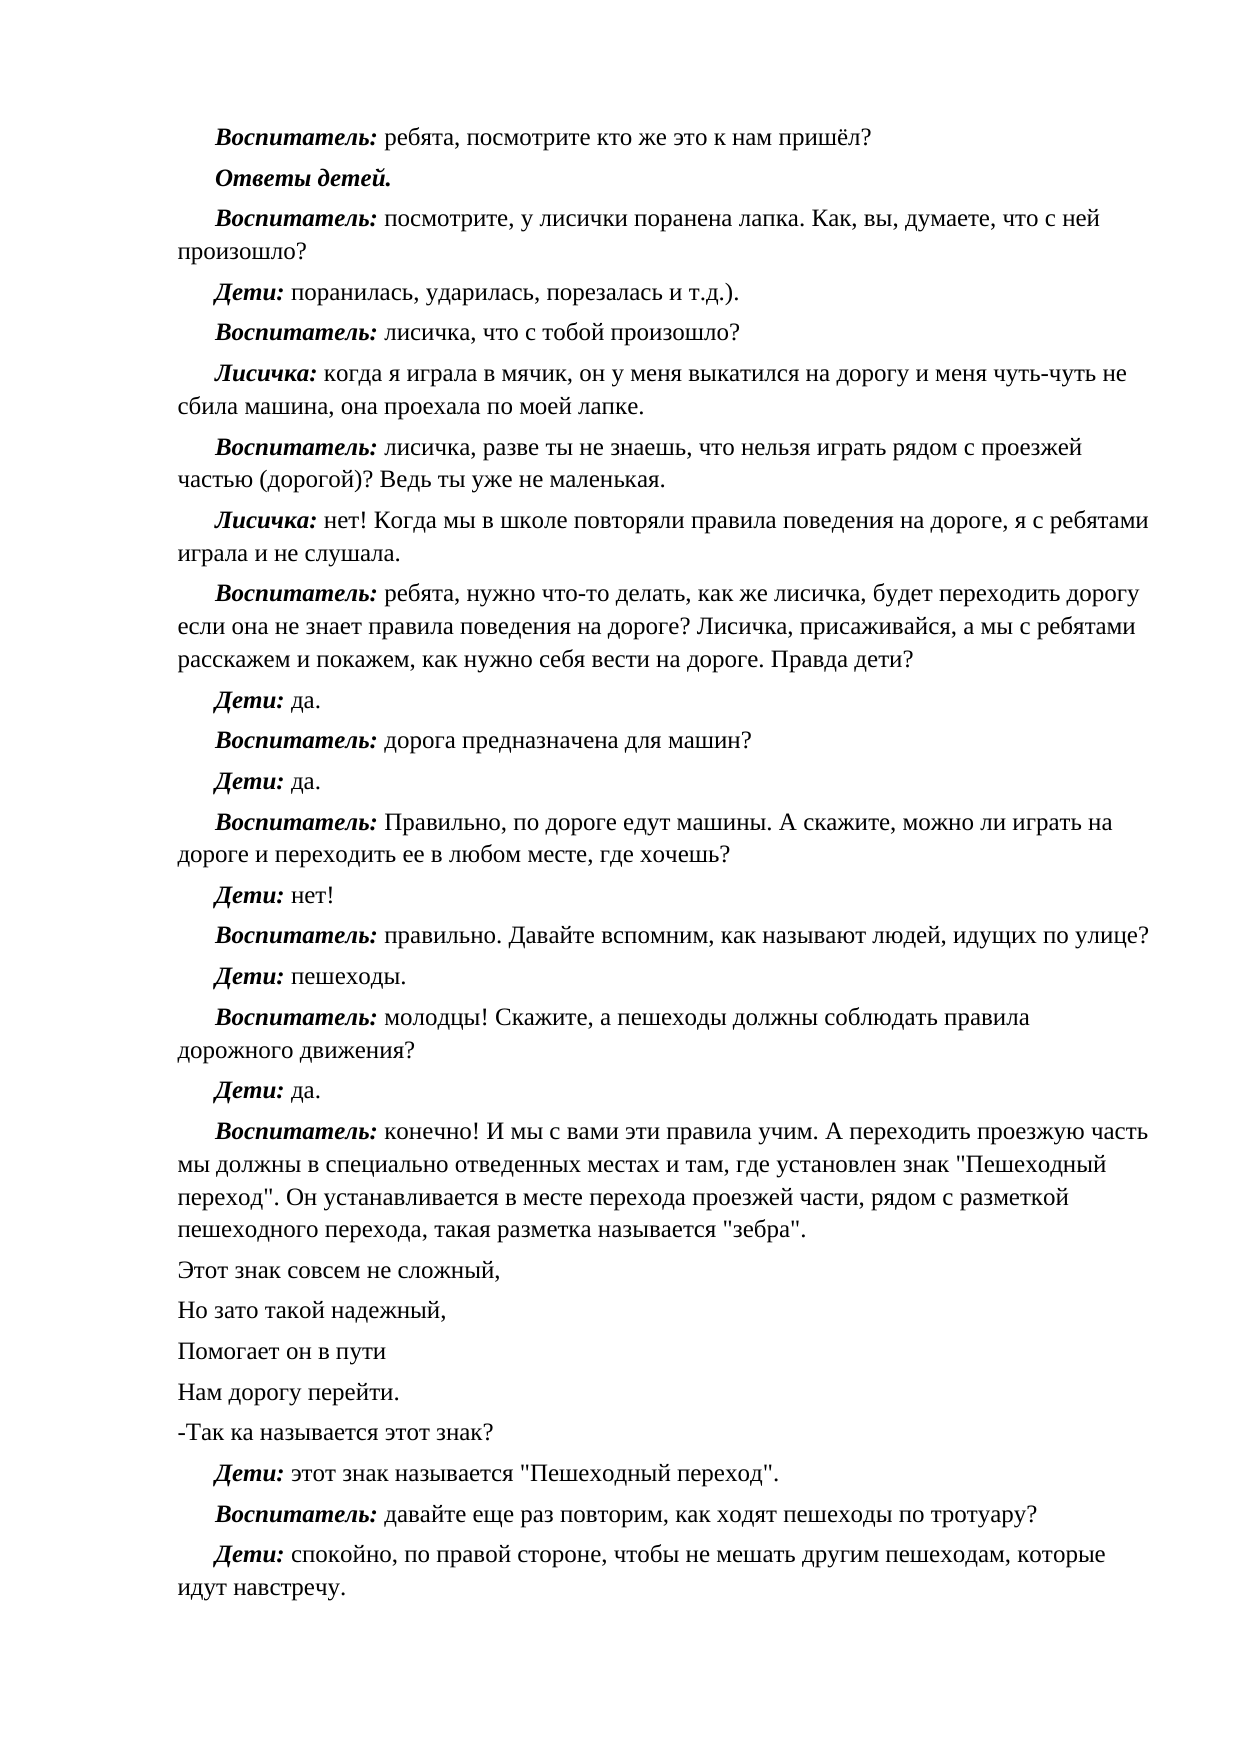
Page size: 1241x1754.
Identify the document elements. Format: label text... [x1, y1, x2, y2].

text Нам дорогу перейти. [177, 1373, 1152, 1406]
text Лисичка: нет! Когда мы в школе повторяли правила поведения на дороге, я с ребятами играла и не слушала. [177, 501, 1152, 567]
text Воспитатель: лисичка, что с тобой произошло? [177, 313, 1152, 346]
text Этот знак совсем не сложный, [177, 1251, 1152, 1284]
text Дети: нет! [177, 876, 1152, 909]
text Воспитатель: дорога предназначена для машин? [177, 721, 1152, 754]
text Воспитатель: давайте еще раз повторим, как ходят пешеходы по тротуару? [177, 1495, 1152, 1527]
text -Так ка называется этот знак? [177, 1413, 1152, 1446]
text Дети: поранилась, ударилась, порезалась и т.д.). [177, 273, 1152, 306]
text Но зато такой надежный, [177, 1292, 1152, 1324]
text Дети: да. [177, 681, 1152, 713]
text Дети: этот знак называется "Пешеходный переход". [177, 1454, 1152, 1487]
text Дети: спокойно, по правой стороне, чтобы не мешать другим пешеходам, которые идут навстречу. [177, 1535, 1152, 1601]
text Воспитатель: лисичка, разве ты не знаешь, что нельзя играть рядом с проезжей частью (дорогой)? Ведь ты уже не маленькая. [177, 427, 1152, 493]
text Воспитатель: ребята, нужно что-то делать, как же лисичка, будет переходить дорогу если она не знает правила поведения на дороге? Лисичка, присаживайся, а мы с ребятами расскажем и покажем, как нужно себя вести на дороге. Правда дети? [177, 574, 1152, 673]
text Дети: пешеходы. [177, 957, 1152, 990]
text Дети: да. [177, 1071, 1152, 1104]
text Воспитатель: Правильно, по дороге едут машины. А скажите, можно ли играть на дороге и переходить ее в любом месте, где хочешь? [177, 802, 1152, 868]
text Дети: да. [177, 762, 1152, 795]
text Воспитатель: конечно! И мы с вами эти правила учим. А переходить проезжую часть мы должны в специально отведенных местах и там, где установлен знак "Пешеходный переход". Он устанавливается в месте перехода проезжей части, рядом с разметкой пешеходного перехода, такая разметка называется "зебра". [177, 1112, 1152, 1243]
text Воспитатель: посмотрите, у лисички поранена лапка. Как, вы, думаете, что с ней произошло? [177, 199, 1152, 265]
text Воспитатель: ребята, посмотрите кто же это к нам пришёл? [177, 118, 1152, 151]
text Лисичка: когда я играла в мячик, он у меня выкатился на дорогу и меня чуть-чуть не сбила машина, она проехала по моей лапке. [177, 354, 1152, 420]
text Воспитатель: правильно. Давайте вспомним, как называют людей, идущих по улице? [177, 917, 1152, 949]
text Помогает он в пути [177, 1332, 1152, 1365]
text Ответы детей. [177, 159, 1152, 192]
text Воспитатель: молодцы! Скажите, а пешеходы должны соблюдать правила дорожного движения? [177, 998, 1152, 1063]
